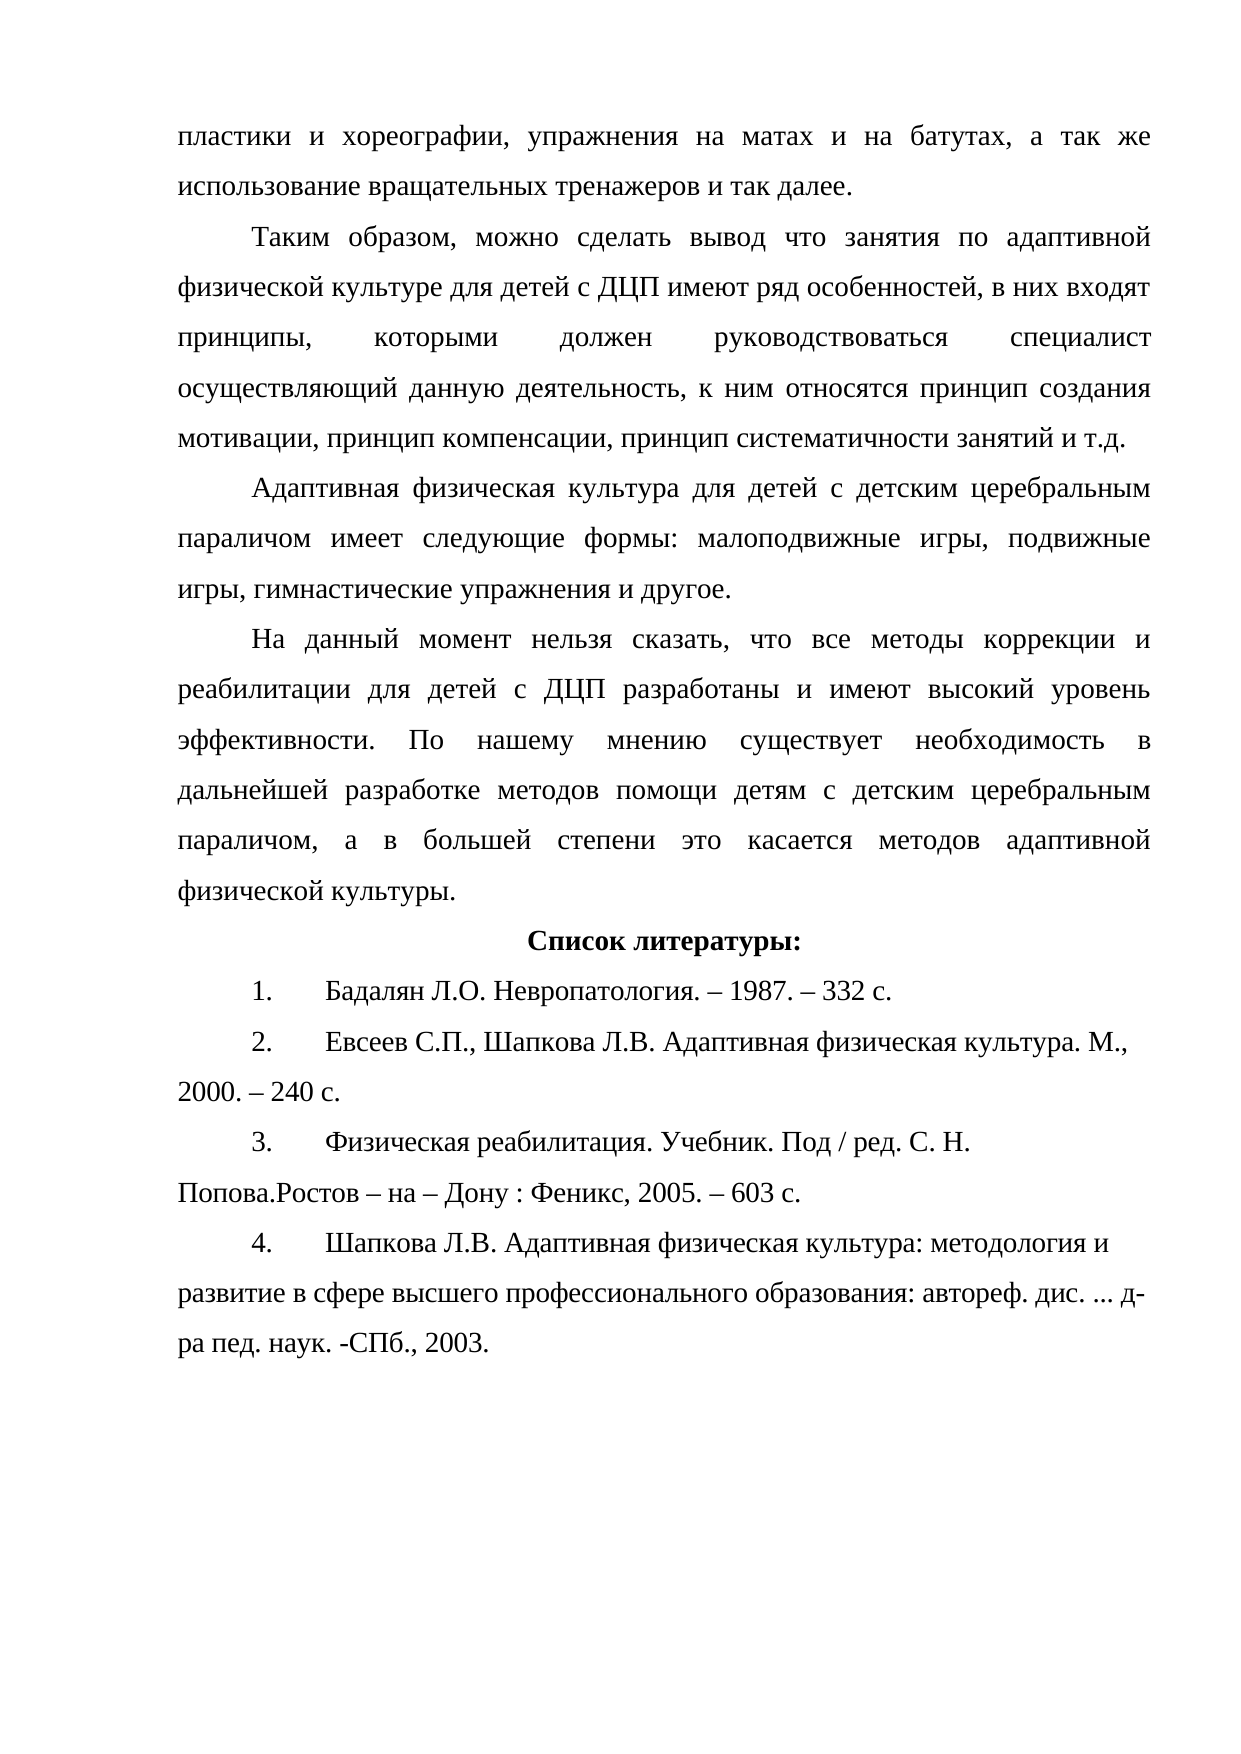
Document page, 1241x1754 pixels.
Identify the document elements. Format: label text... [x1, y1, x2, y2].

list Физическая реабилитация. Учебник. Под / ред. С. Н. Попова.Ростов – на – Дону : Феникс, 2005. – 603 с. [177, 1124, 1152, 1208]
text Список литературы: [177, 923, 1152, 957]
text На данный момент нельзя сказать, что все методы коррекции и реабилитации для детей с ДЦП разработаны и имеют высокий уровень эффективности. По нашему мнению существует необходимость в дальнейшей разработке методов помощи детям с детским церебральным параличом, а в большей степени это касается методов адаптивной физической культуры. [177, 621, 1152, 906]
text Адаптивная физическая культура для детей с детским церебральным параличом имеет следующие формы: малоподвижные игры, подвижные игры, гимнастические упражнения и другое. [177, 470, 1152, 604]
list Бадалян Л.О. Невропатология. – 1987. – 332 с. [177, 973, 1152, 1007]
list Евсеев С.П., Шапкова Л.В. Адаптивная физическая культура. М., 2000. – 240 с. [177, 1024, 1152, 1108]
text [177, 118, 1152, 202]
text Таким образом, можно сделать вывод что занятия по адаптивной физической культуре для детей с ДЦП имеют ряд особенностей, в них входят принципы, которыми должен руководствоваться специалист осуществляющий данную деятельность, к ним относятся принцип создания мотивации, принцип компенсации, принцип систематичности занятий и т.д. [177, 219, 1152, 453]
list Шапкова Л.В. Адаптивная физическая культура: методология и развитие в сфере высшего профессионального образования: автореф. дис. ... д-ра пед. наук. -СПб., 2003. [177, 1225, 1152, 1359]
